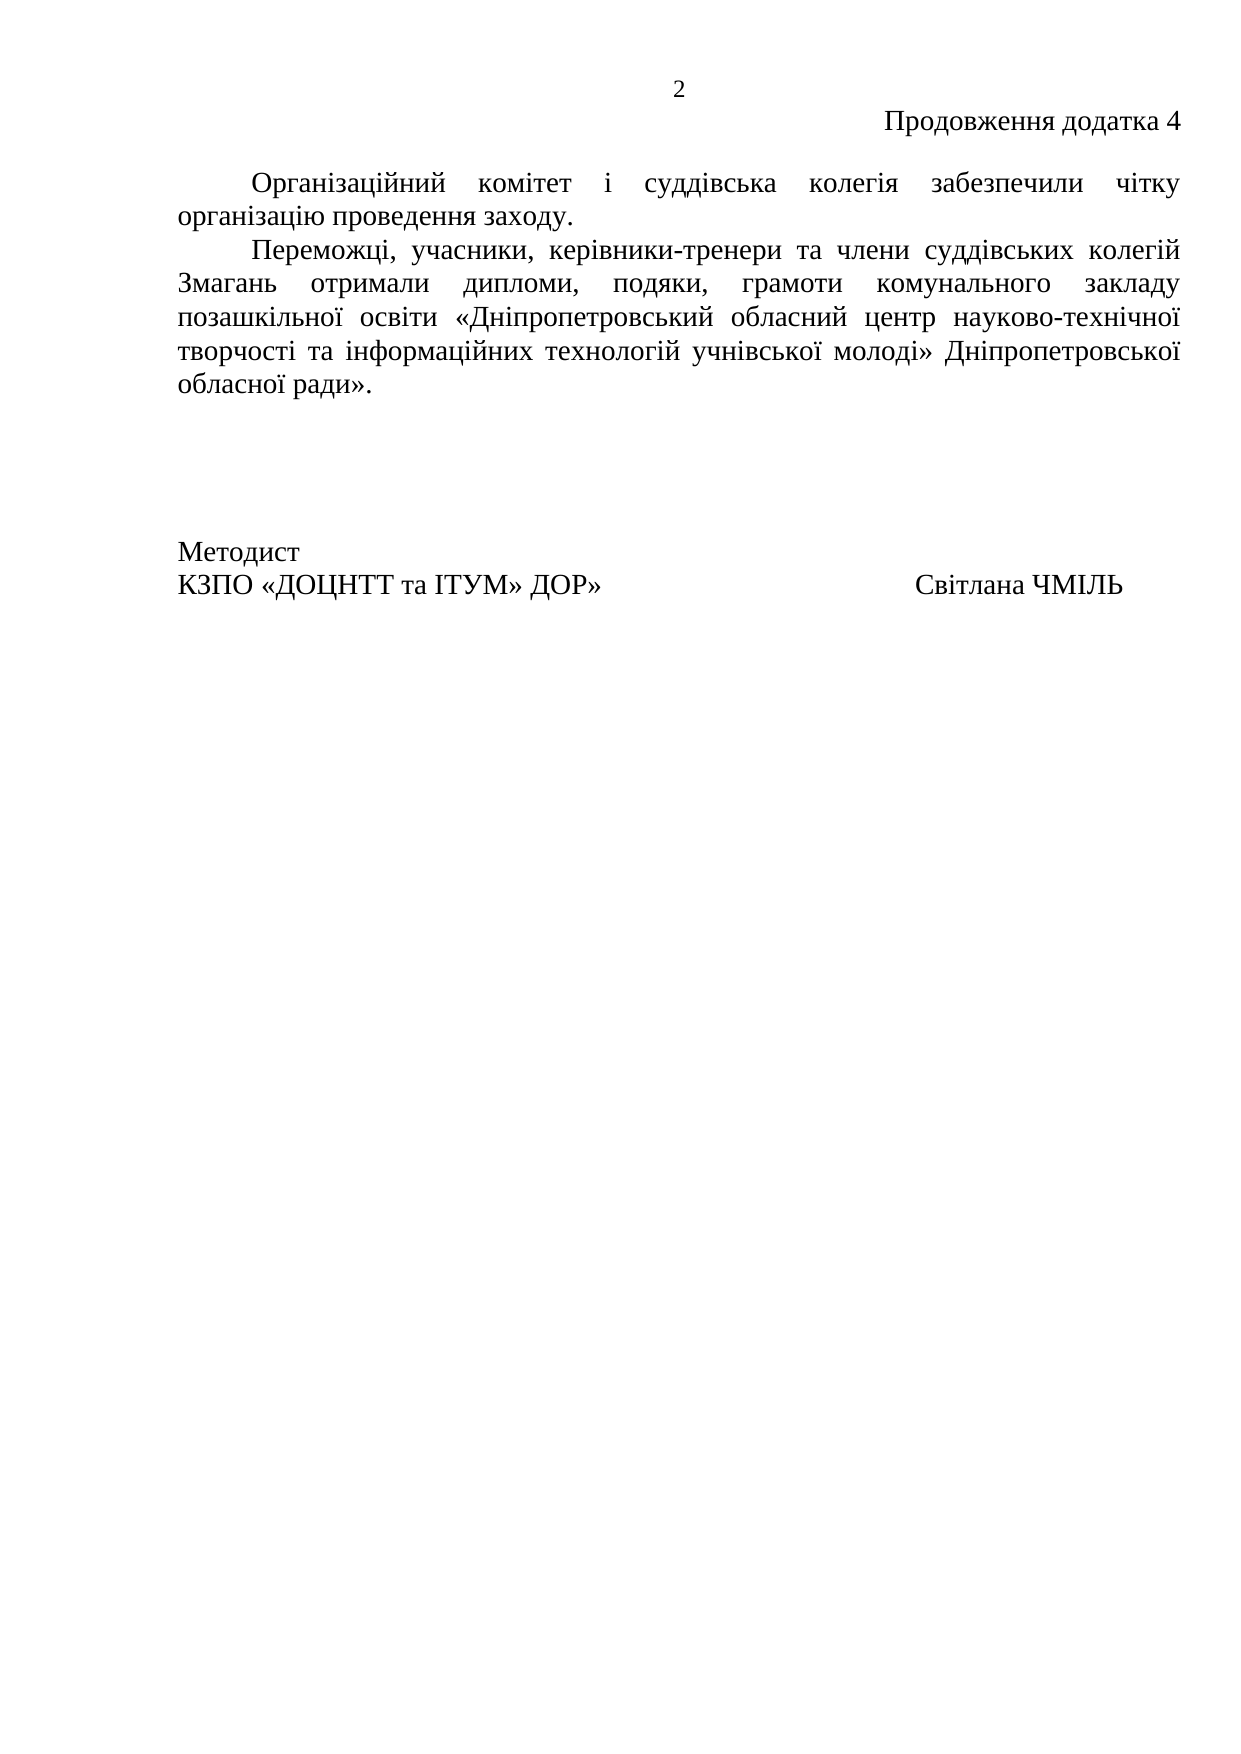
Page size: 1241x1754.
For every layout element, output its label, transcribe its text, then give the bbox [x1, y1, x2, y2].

text Переможці, учасники, керівники-тренери та члени суддівських колегій Змагань отримали дипломи, подяки, грамоти комунального закладу позашкільної освіти «Дніпропетровський обласний центр науково-технічної творчості та інформаційних технологій учнівської молоді» Дніпропетровської обласної ради». [177, 232, 1181, 400]
text КЗПО «ДОЦНТТ та ІТУМ» ДОР» Світлана ЧМІЛЬ [177, 567, 1181, 601]
text Організаційний комітет і суддівська колегія забезпечили чітку організацію проведення заходу. [177, 165, 1181, 232]
text Методист [177, 534, 1181, 567]
